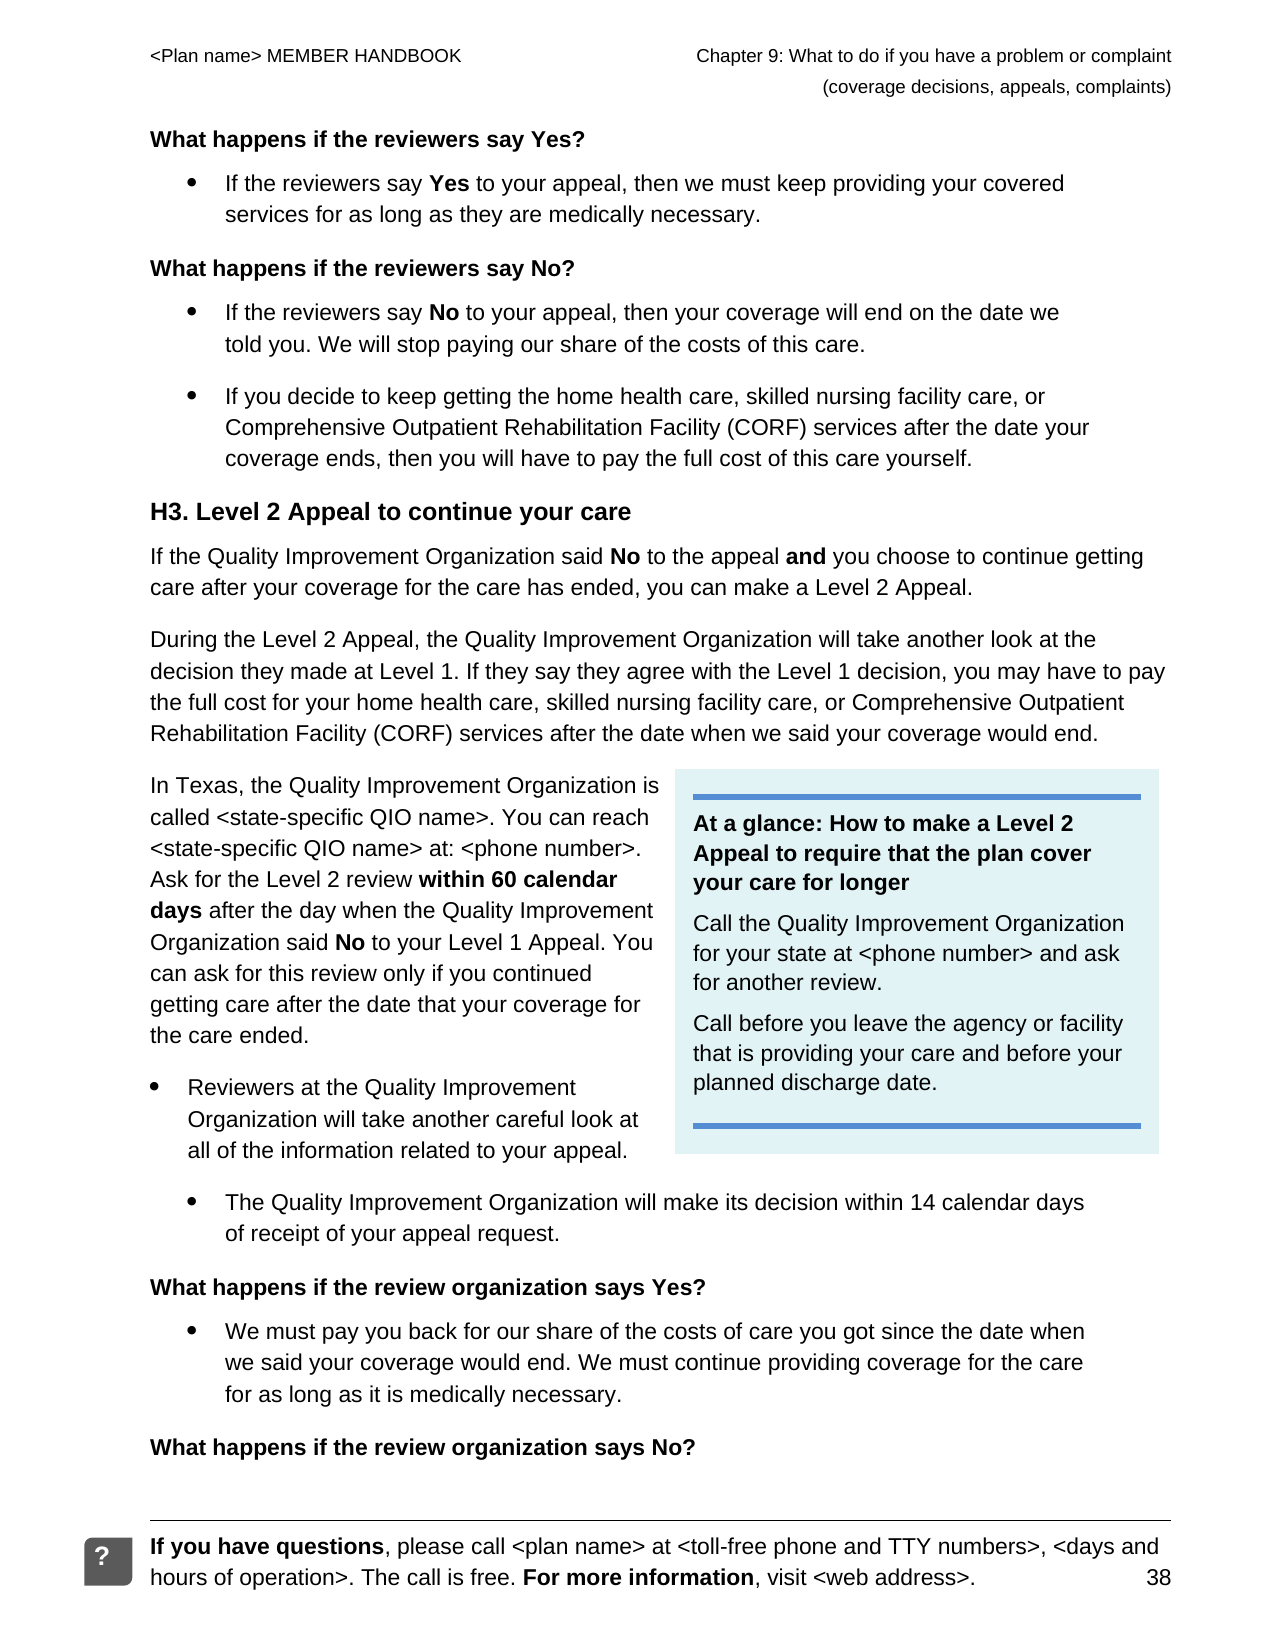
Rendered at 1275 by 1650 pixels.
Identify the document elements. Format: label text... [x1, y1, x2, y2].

text During the Level 2 Appeal, the Quality Improvement Organization will take another look at the decision they made at Level 1. If they say they agree with the Level 1 decision, you may have to pay the full cost for your home health care, skilled nursing facility care, or Comprehensive Outpatient Rehabilitation Facility (CORF) services after the date when we said your coverage would end. [150, 623, 1171, 748]
subtitle What happens if the review organization says Yes? [150, 1269, 1096, 1302]
subtitle H3. Level 2 Appeal to continue your care [150, 494, 1096, 527]
subtitle What happens if the review organization says No? [150, 1429, 1096, 1462]
list Reviewers at the Quality Improvement Organization will take another careful look at all of the information related to your appeal. [150, 1071, 1096, 1164]
table_header At a glance: How to make a Level 2 Appeal to require that the plan cover your care for longer Call the Quality Improvement Organization for your state at <phone number> and ask for another review. Call before you leave the agency or facility that is providing your care and before your planned discharge date. [688, 781, 1146, 1142]
list We must pay you back for our share of the costs of care you got since the date when we said your coverage would end. We must continue providing coverage for the care for as long as it is medically necessary. [187, 1314, 1096, 1408]
text If the Quality Improvement Organization said No to the appeal and you choose to continue getting care after your coverage for the care has ended, you can make a Level 2 Appeal. [150, 539, 1171, 602]
list The Quality Improvement Organization will make its decision within 14 calendar days of receipt of your appeal request. [187, 1185, 1096, 1248]
subtitle What happens if the reviewers say Yes? [150, 121, 1096, 154]
subtitle What happens if the reviewers say No? [150, 250, 1096, 283]
list If the reviewers say Yes to your appeal, then we must keep providing your covered services for as long as they are medically necessary. [187, 167, 1096, 229]
list If you decide to keep getting the home health care, skilled nursing facility care, or Comprehensive Outpatient Rehabilitation Facility (CORF) services after the date your coverage ends, then you will have to pay the full cost of this care yourself. [187, 379, 1096, 473]
list If the reviewers say No to your appeal, then your coverage will end on the date we told you. We will stop paying our share of the costs of this care. [187, 296, 1096, 358]
text In Texas, the Quality Improvement Organization is called <state-specific QIO name>. You can reach <state-specific QIO name> at: <phone number>. Ask for the Level 2 review within 60 calendar days after the day when the Quality Improvement Organization said No to your Level 1 Appeal. You can ask for this review only if you continued getting care after the date that your coverage for the care ended. [150, 769, 675, 1050]
